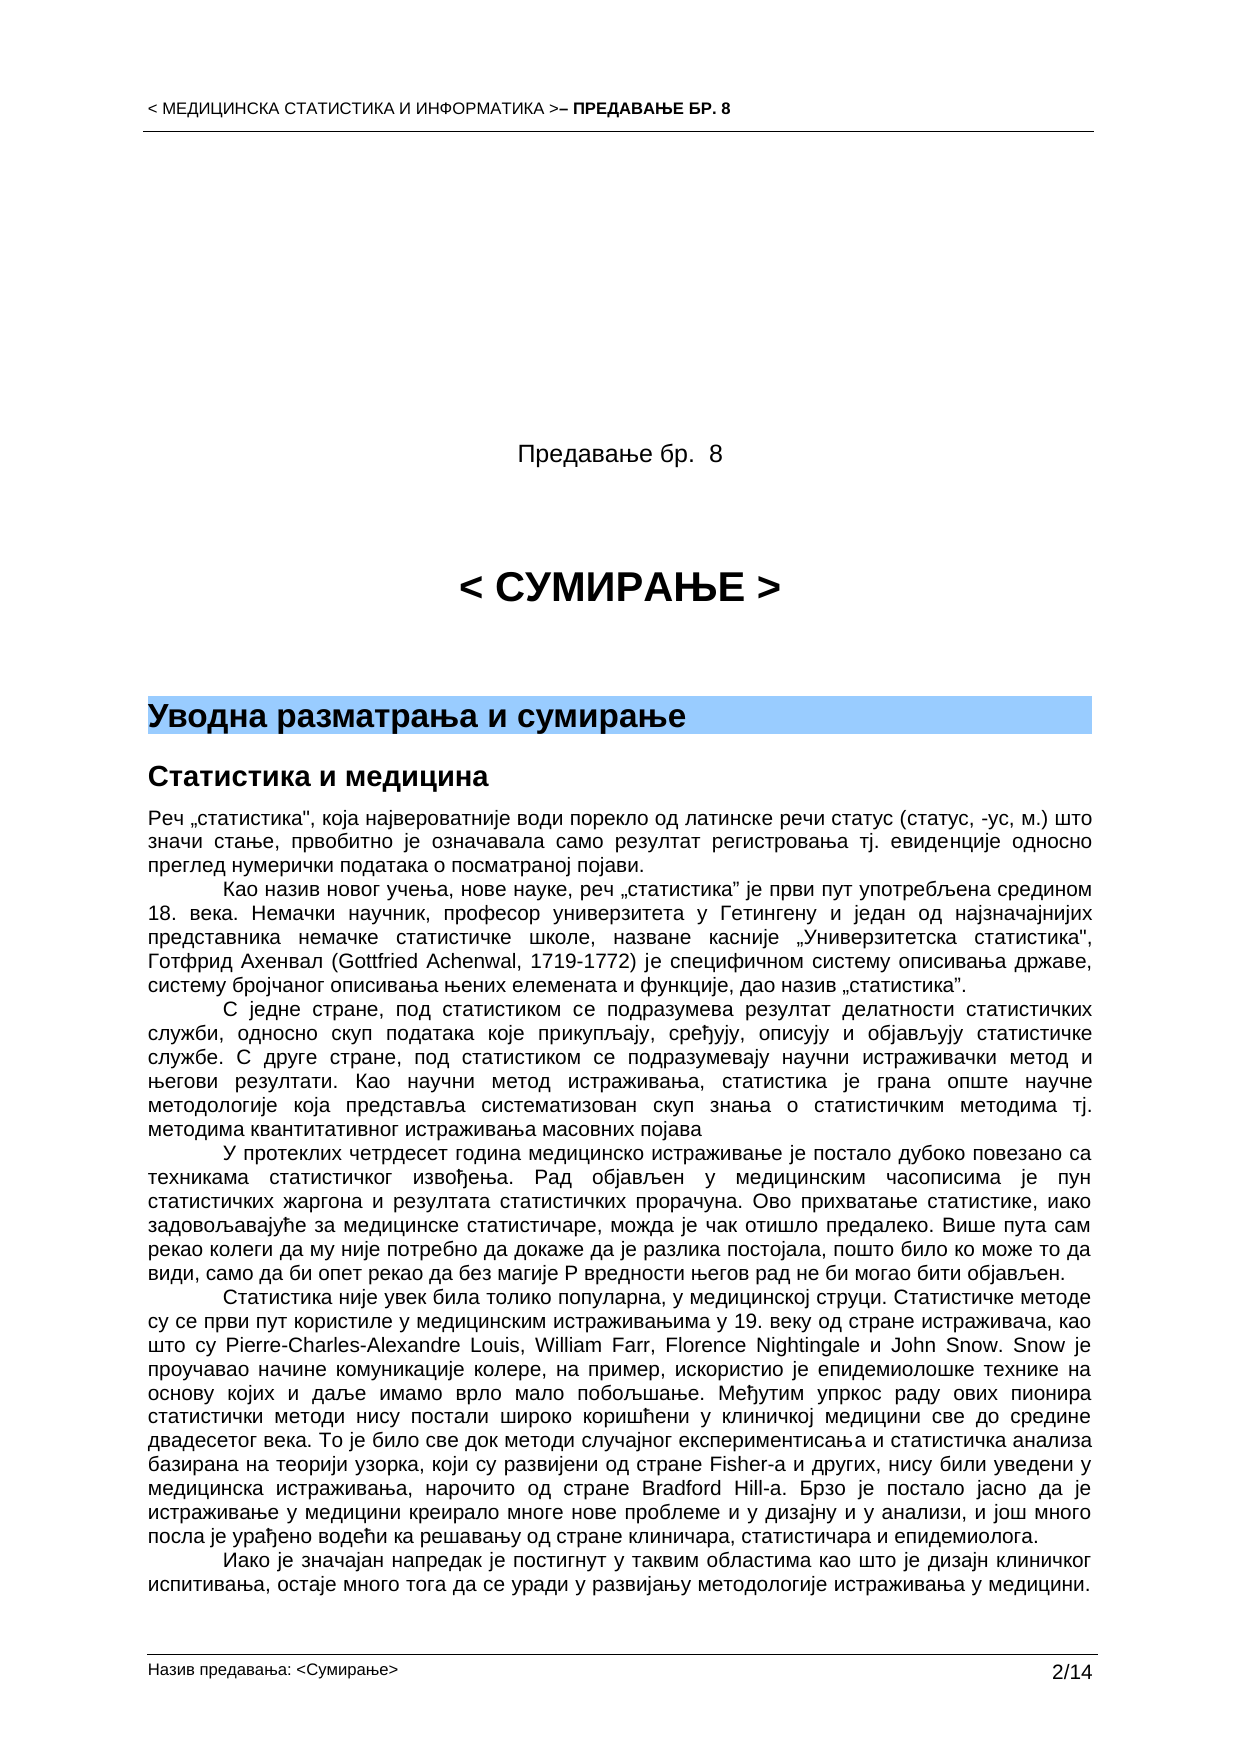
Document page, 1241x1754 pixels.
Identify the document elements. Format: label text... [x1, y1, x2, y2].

text Као назив новог учења, нове науке, реч „статистика” је први пут употребљена средином 18. века. Немачки научник, професор универзитета у Гетингену и један од најзначајнијих представника немачке статистичке школе, назване касније „Универзитетска статистика", Готфрид Ахенвал (Gottfried Асhenwal, 1719-1772) је специфичном систему описивања државе, систему бројчаног описивања њених елемената и функције, дао назив „статистика”. [148, 877, 1092, 997]
title < СУМИРАЊЕ > [148, 562, 1092, 610]
subtitle Статистика и медицина [148, 759, 1092, 793]
subtitle Уводна разматрања и сумирање [148, 696, 1092, 734]
text С једне стране, под статистиком се подразумева резултат делатности статистичких служби, односно скуп података које прикупљају, сређују, описују и објављују статистичке службе. С друге стране, под статистиком се подразумевају научни истраживачки метод и његови резултати. Као научни метод истраживања, статистика је грана опште научне методологије која представља систематизован скуп знања о статистичким методима тј. методима квантитативног истраживања масовних појава [148, 997, 1092, 1141]
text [148, 1548, 1092, 1596]
text У протеклих четрдесет година медицинско истраживање је постало дубоко повезано са техникама статистичког извођења. Рад објављен у медицинским часописима је пун статистичких жаргона и резултата статистичких прорачуна. Ово прихватање статистике, иако задовољавајуће за медицинске статистичаре, можда је чак отишло предалеко. Више пута сам рекао колеги да му није потребно да докаже да је разлика постојала, пошто било ко може то да види, само да би опет рекао да без магије P вредности његов рад не би могао бити објављен. [148, 1141, 1092, 1284]
text Статистика није увек била толико популарна, у медицинској струци. Статистичке методе су се први пут користиле у медицинским истраживањима у 19. веку од стране истраживача, као што су Pierre-Charles-Alexandre Louis, William Farr, Florence Nightingale и John Snow. Snow је проучавао начине комуникације колере, на пример, искористио је епидемиолошке технике на основу којих и даље имамо врло мало побољшање. Међутим упркос раду ових пионира статистички методи нису постали широко коришћени у клиничкој медицини све до средине двадесетог века. То је било све док методи случајног експериментисањa и статистичка анализа базирана на теорији узорка, који су развијени од стране Fisher-а и других, нису били уведени у медицинска истраживања, нарочито од стране Bradford Hill-а. Брзо је постало јасно да је истраживање у медицини креирало многе нове проблеме и у дизајну и у анализи, и још много посла је урађено водећи ка решавању од стране клиничара, статистичара и епидемиолога. [148, 1284, 1092, 1548]
text Реч „статистика", која највероватније води порекло од латинске речи статус (статус, -ус, м.) што значи стање, првобитно је означавала само резултат регистровања тј. евиденције односно преглед нумерички података о посматраној појави. [148, 805, 1092, 877]
text Предавање бр. 8 [148, 439, 1092, 467]
